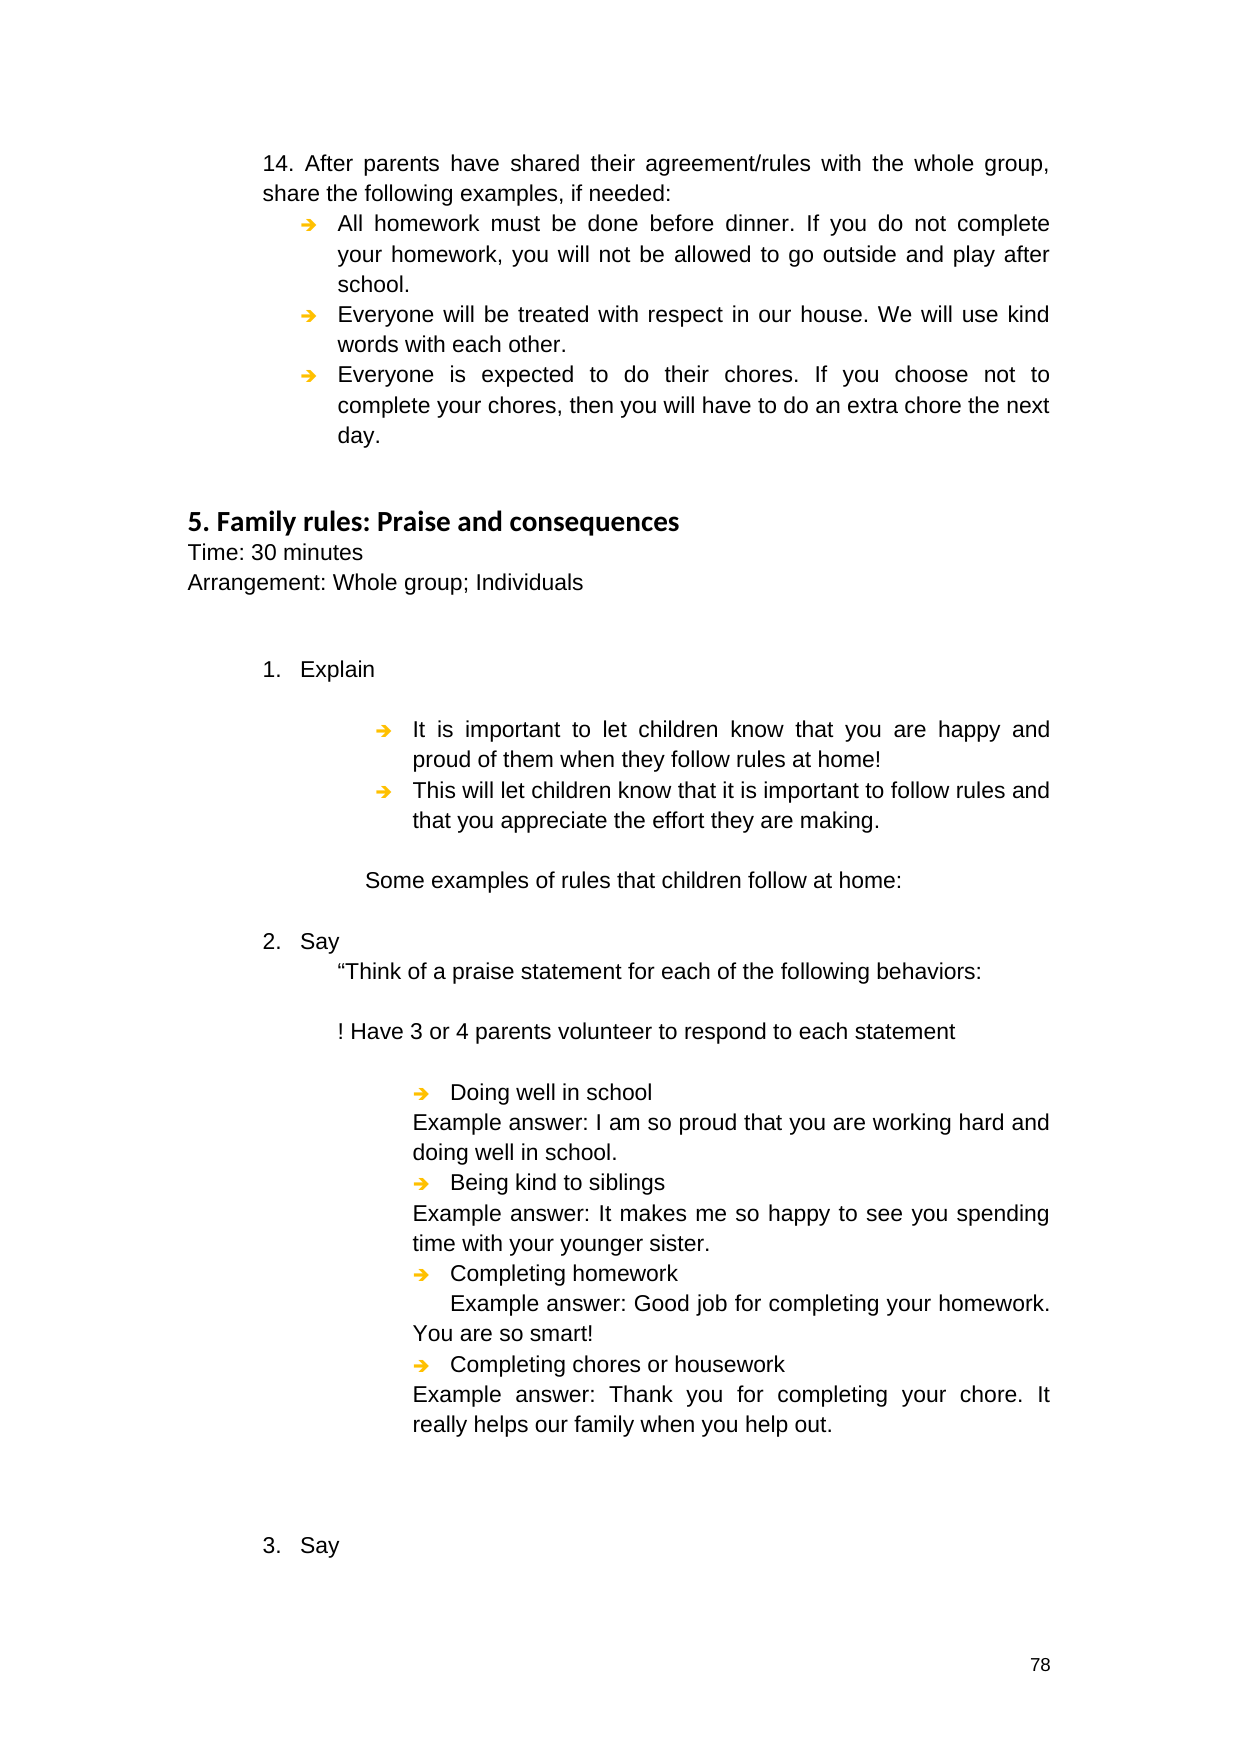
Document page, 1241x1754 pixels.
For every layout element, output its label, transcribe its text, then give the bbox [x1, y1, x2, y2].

list Example answer: Good job for completing your homework. You are so smart! [412, 1290, 1051, 1347]
text 14. After parents have shared their agreement/rules with the whole group, share the following examples, if needed: [262, 150, 1051, 207]
text Some examples of rules that children follow at home: [365, 867, 1051, 893]
text Arrangement: Whole group; Individuals [187, 569, 1051, 595]
list Completing chores or housework [412, 1351, 1051, 1377]
list Say [262, 1532, 1051, 1558]
list Everyone will be treated with respect in our house. We will use kind words with each other. [300, 301, 1051, 358]
list It is important to let children know that you are happy and proud of them when they follow rules at home! [375, 716, 1051, 773]
list Being kind to siblings [412, 1169, 1051, 1196]
list ! Have 3 or 4 parents volunteer to respond to each statement [337, 1018, 1051, 1044]
list Completing homework [412, 1260, 1051, 1286]
list Say [262, 928, 1051, 954]
list Everyone is expected to do their chores. If you choose not to complete your chores, then you will have to do an extra chore the next day. [300, 361, 1051, 448]
list All homework must be done before dinner. If you do not complete your homework, you will not be allowed to go outside and play after school. [300, 210, 1051, 297]
list Example answer: I am so proud that you are working hard and doing well in school. [412, 1109, 1051, 1165]
list Doing well in school [412, 1079, 1051, 1105]
list Example answer: Thank you for completing your chore. It really helps our family when you help out. [412, 1381, 1051, 1437]
list “Think of a praise statement for each of the following behaviors: [337, 958, 1051, 984]
list This will let children know that it is important to follow rules and that you appreciate the effort they are making. [375, 777, 1051, 833]
list Explain [262, 656, 1051, 682]
text Time: 30 minutes [187, 539, 1051, 565]
subtitle 5. Family rules: Praise and consequences [187, 503, 1051, 539]
text Example answer: It makes me so happy to see you spending time with your younger sister. [412, 1199, 1051, 1256]
